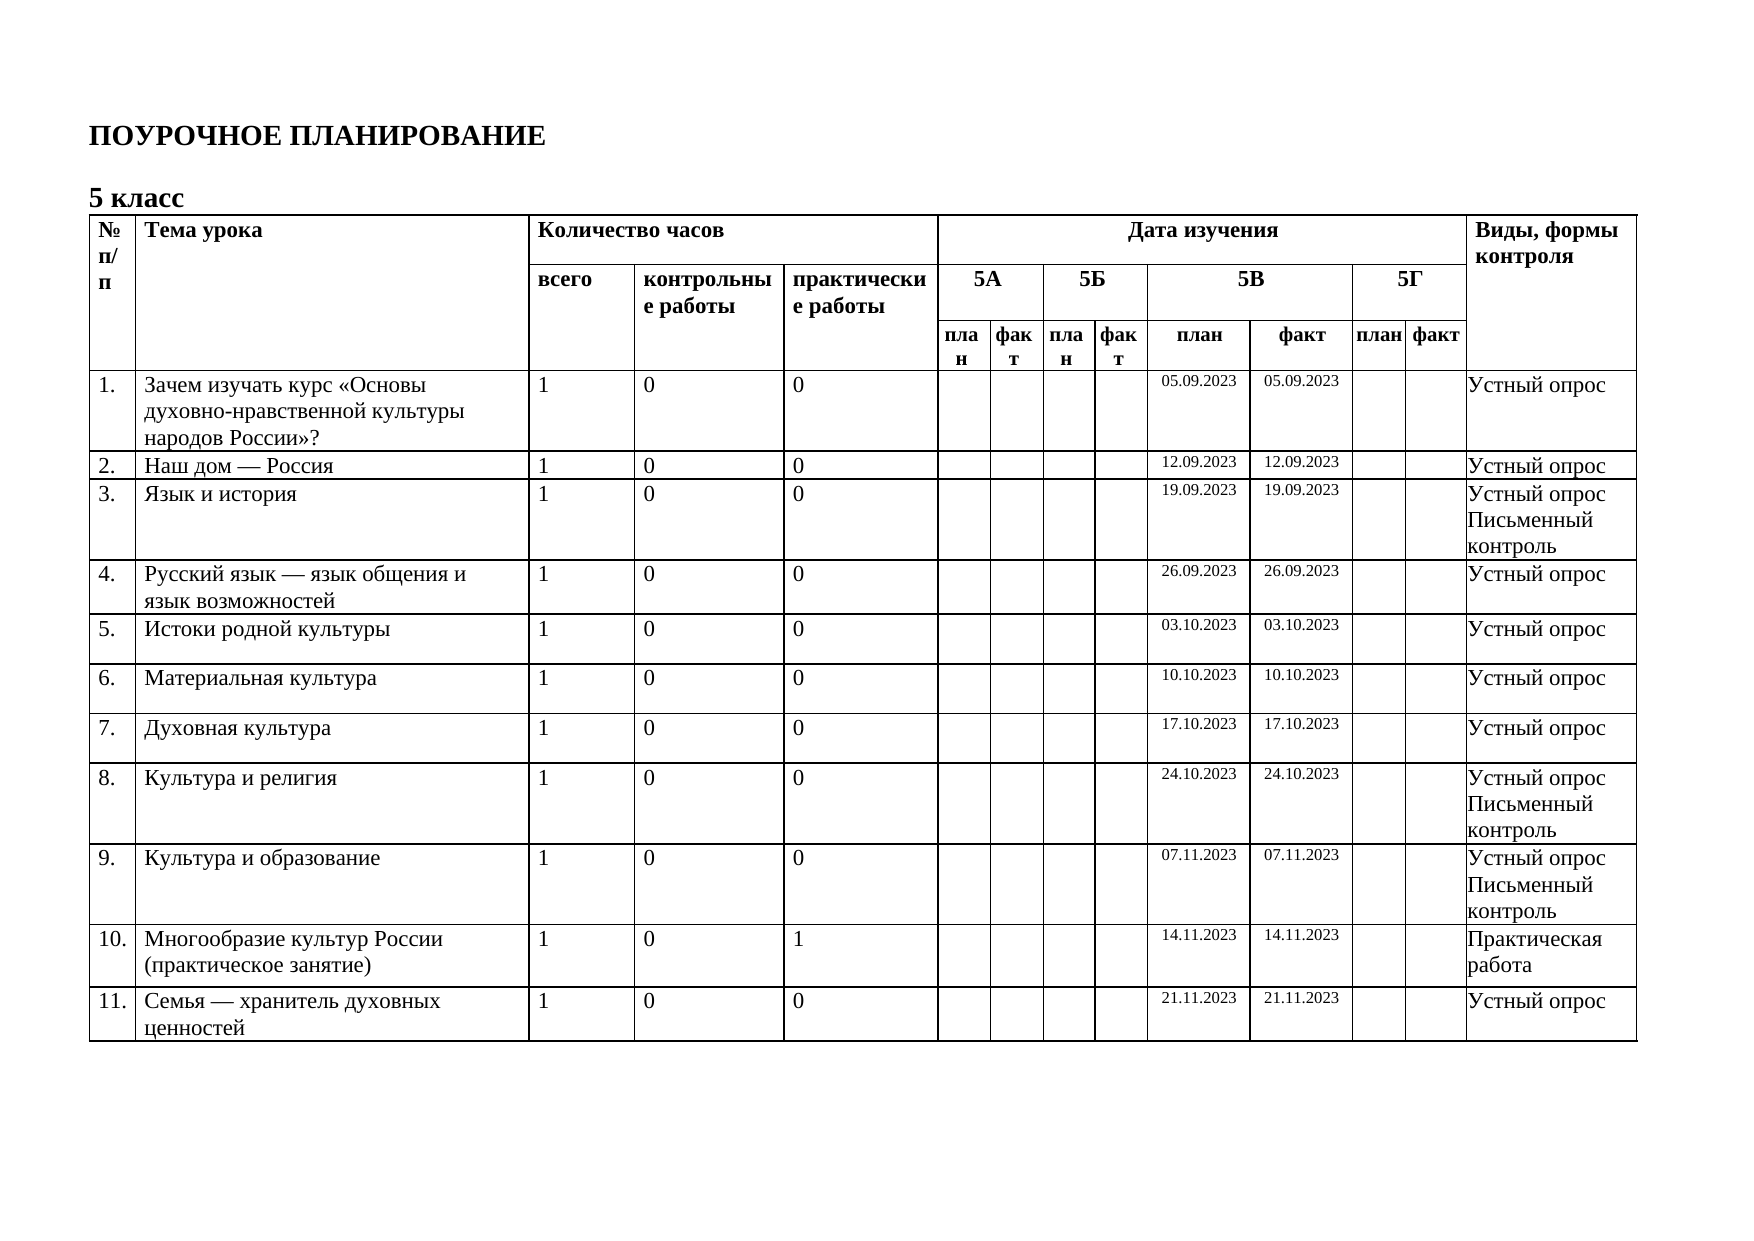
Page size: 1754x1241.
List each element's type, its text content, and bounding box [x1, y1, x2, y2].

table_cell 21.11.2023 [1148, 988, 1249, 1040]
table_cell [1353, 925, 1405, 986]
table_cell [1353, 615, 1405, 663]
table_cell 1 [530, 665, 634, 712]
table_cell 0 [785, 764, 937, 843]
table_cell 14.11.2023 [1148, 925, 1249, 986]
table_cell всего [530, 265, 634, 370]
table_cell 5А [939, 265, 1043, 320]
table_cell Устный опрос [1467, 561, 1636, 613]
table_cell 0 [635, 615, 783, 663]
table_cell 0 [635, 845, 783, 923]
table_cell 7. [90, 714, 135, 762]
table_cell [1096, 480, 1147, 559]
table_cell Многообразие культур России (практическое занятие) [136, 925, 528, 986]
table_cell план [939, 321, 990, 370]
table_cell 24.10.2023 [1148, 764, 1249, 843]
table_cell [1044, 714, 1094, 762]
table_cell Семья — хранитель духовных ценностей [136, 988, 528, 1040]
table_cell 21.11.2023 [1251, 988, 1352, 1040]
table_cell 1 [530, 615, 634, 663]
table_cell [1406, 371, 1466, 450]
table_cell 0 [785, 845, 937, 923]
table_cell [1044, 665, 1094, 712]
table_cell 1 [530, 561, 634, 613]
table_cell 4. [90, 561, 135, 613]
table_cell 24.10.2023 [1251, 764, 1352, 843]
table_cell [1096, 665, 1147, 712]
table_cell 6. [90, 665, 135, 712]
table_cell 0 [785, 988, 937, 1040]
table_cell план [1148, 321, 1249, 370]
table_cell [939, 764, 990, 843]
table_cell факт [1251, 321, 1352, 370]
table_cell [1096, 371, 1147, 450]
table_header № п/п [90, 216, 135, 370]
table_cell 17.10.2023 [1148, 714, 1249, 762]
table_cell 0 [785, 615, 937, 663]
table_cell Устный опрос Письменный контроль [1467, 480, 1636, 559]
table_cell 07.11.2023 [1148, 845, 1249, 923]
table_cell [1096, 714, 1147, 762]
table_cell [991, 988, 1043, 1040]
table_cell [1353, 452, 1405, 478]
table_cell 12.09.2023 [1251, 452, 1352, 478]
table_header Количество часов [530, 216, 937, 264]
table_cell [991, 371, 1043, 450]
table_cell [1353, 988, 1405, 1040]
table_cell [1044, 764, 1094, 843]
table_cell 1 [530, 925, 634, 986]
table_cell 1. [90, 371, 135, 450]
table_cell 10.10.2023 [1251, 665, 1352, 712]
table_cell Наш дом — Россия [136, 452, 528, 478]
table_cell [939, 925, 990, 986]
table_cell 0 [635, 480, 783, 559]
table_cell [991, 452, 1043, 478]
table_cell план [1044, 321, 1094, 370]
text 5 класс [89, 181, 1636, 214]
table_cell 03.10.2023 [1251, 615, 1352, 663]
table_cell Практическая работа [1467, 925, 1636, 986]
table_cell 1 [530, 714, 634, 762]
table_cell Духовная культура [136, 714, 528, 762]
table_cell [1353, 371, 1405, 450]
table_cell 19.09.2023 [1148, 480, 1249, 559]
table_cell 0 [635, 714, 783, 762]
table_cell [1406, 665, 1466, 712]
table_cell [939, 615, 990, 663]
table_cell [1353, 480, 1405, 559]
table_cell Русский язык — язык общения и язык возможностей [136, 561, 528, 613]
table_cell 0 [785, 561, 937, 613]
table_cell Язык и история [136, 480, 528, 559]
table_cell 9. [90, 845, 135, 923]
table_cell 5Г [1353, 265, 1466, 320]
table_cell [991, 845, 1043, 923]
table_cell 5Б [1044, 265, 1147, 320]
table_cell 1 [530, 452, 634, 478]
table_cell [1353, 764, 1405, 843]
table_cell [991, 714, 1043, 762]
table_cell [991, 615, 1043, 663]
table_header Дата изучения [939, 216, 1466, 264]
table_cell Устный опрос [1467, 452, 1636, 478]
text ПОУРОЧНОЕ ПЛАНИРОВАНИЕ [89, 118, 1636, 151]
table_cell 0 [785, 714, 937, 762]
table_cell 12.09.2023 [1148, 452, 1249, 478]
table_cell Устный опрос Письменный контроль [1467, 845, 1636, 923]
table_cell 10.10.2023 [1148, 665, 1249, 712]
table_cell [1044, 925, 1094, 986]
table_cell 07.11.2023 [1251, 845, 1352, 923]
table_cell [1044, 371, 1094, 450]
table_cell [1096, 452, 1147, 478]
table_cell [939, 480, 990, 559]
table_cell Устный опрос [1467, 615, 1636, 663]
table_cell [1096, 925, 1147, 986]
table_cell [991, 561, 1043, 613]
table_cell Культура и религия [136, 764, 528, 843]
table_cell [1353, 561, 1405, 613]
table_cell [1096, 615, 1147, 663]
table_cell 0 [635, 371, 783, 450]
table_cell Устный опрос [1467, 665, 1636, 712]
table_cell 03.10.2023 [1148, 615, 1249, 663]
table_cell 10. [90, 925, 135, 986]
table_cell [1406, 561, 1466, 613]
table_cell 26.09.2023 [1148, 561, 1249, 613]
table_cell [1353, 665, 1405, 712]
table_cell Устный опрос [1467, 988, 1636, 1040]
table_cell 14.11.2023 [1251, 925, 1352, 986]
table_cell [1096, 845, 1147, 923]
table_cell [991, 480, 1043, 559]
table_cell 0 [785, 452, 937, 478]
table_cell [991, 764, 1043, 843]
table_cell [991, 925, 1043, 986]
table_cell [1406, 714, 1466, 762]
table_cell [1044, 452, 1094, 478]
table_cell [1406, 615, 1466, 663]
table_cell 0 [785, 371, 937, 450]
table_cell 0 [635, 925, 783, 986]
table_cell 17.10.2023 [1251, 714, 1352, 762]
table_cell факт [1096, 321, 1147, 370]
table_cell [1044, 988, 1094, 1040]
table_cell 0 [635, 561, 783, 613]
table_cell 8. [90, 764, 135, 843]
table_cell 0 [635, 988, 783, 1040]
table_cell [1096, 988, 1147, 1040]
table_cell [939, 371, 990, 450]
table_cell практические работы [785, 265, 937, 370]
table_cell [939, 988, 990, 1040]
table_cell факт [991, 321, 1043, 370]
table_cell Культура и образование [136, 845, 528, 923]
table_cell 1 [530, 988, 634, 1040]
table_cell Зачем изучать курс «Основы духовно-нравственной культуры народов России»? [136, 371, 528, 450]
table_header Виды, формы контроля [1467, 216, 1636, 370]
table_cell Устный опрос Письменный контроль [1467, 764, 1636, 843]
table_cell 1 [530, 371, 634, 450]
table_cell [1406, 925, 1466, 986]
table_cell Устный опрос [1467, 371, 1636, 450]
table_cell [939, 561, 990, 613]
table_cell [939, 452, 990, 478]
table_cell Материальная культура [136, 665, 528, 712]
table_cell [1353, 845, 1405, 923]
table_cell 1 [530, 764, 634, 843]
table_cell 0 [635, 764, 783, 843]
table_cell [1406, 452, 1466, 478]
table_cell 05.09.2023 [1251, 371, 1352, 450]
table_cell 05.09.2023 [1148, 371, 1249, 450]
table_cell Истоки родной культуры [136, 615, 528, 663]
table_cell 5В [1148, 265, 1352, 320]
table_cell [1044, 561, 1094, 613]
table_cell [1406, 845, 1466, 923]
table_cell 1 [530, 845, 634, 923]
table_cell [1353, 714, 1405, 762]
table_cell [1044, 480, 1094, 559]
table_cell контрольные работы [635, 265, 783, 370]
table_cell [1044, 845, 1094, 923]
table_cell факт [1406, 321, 1466, 370]
table_cell 0 [785, 665, 937, 712]
table_cell [1406, 764, 1466, 843]
table_cell [1406, 988, 1466, 1040]
table_cell [1096, 561, 1147, 613]
table_cell 1 [785, 925, 937, 986]
table_cell 26.09.2023 [1251, 561, 1352, 613]
table_cell [939, 714, 990, 762]
table_cell 19.09.2023 [1251, 480, 1352, 559]
table_cell [939, 845, 990, 923]
table_cell план [1353, 321, 1405, 370]
table_cell 2. [90, 452, 135, 478]
table_cell [1406, 480, 1466, 559]
table_cell [1096, 764, 1147, 843]
table_cell 5. [90, 615, 135, 663]
table_header Тема урока [136, 216, 528, 370]
table_cell 0 [635, 665, 783, 712]
table_cell 1 [530, 480, 634, 559]
table_cell [1044, 615, 1094, 663]
table_cell 0 [635, 452, 783, 478]
table_cell [939, 665, 990, 712]
table_cell 0 [785, 480, 937, 559]
table_cell 3. [90, 480, 135, 559]
table_cell 11. [90, 988, 135, 1040]
table_cell Устный опрос [1467, 714, 1636, 762]
table_cell [991, 665, 1043, 712]
